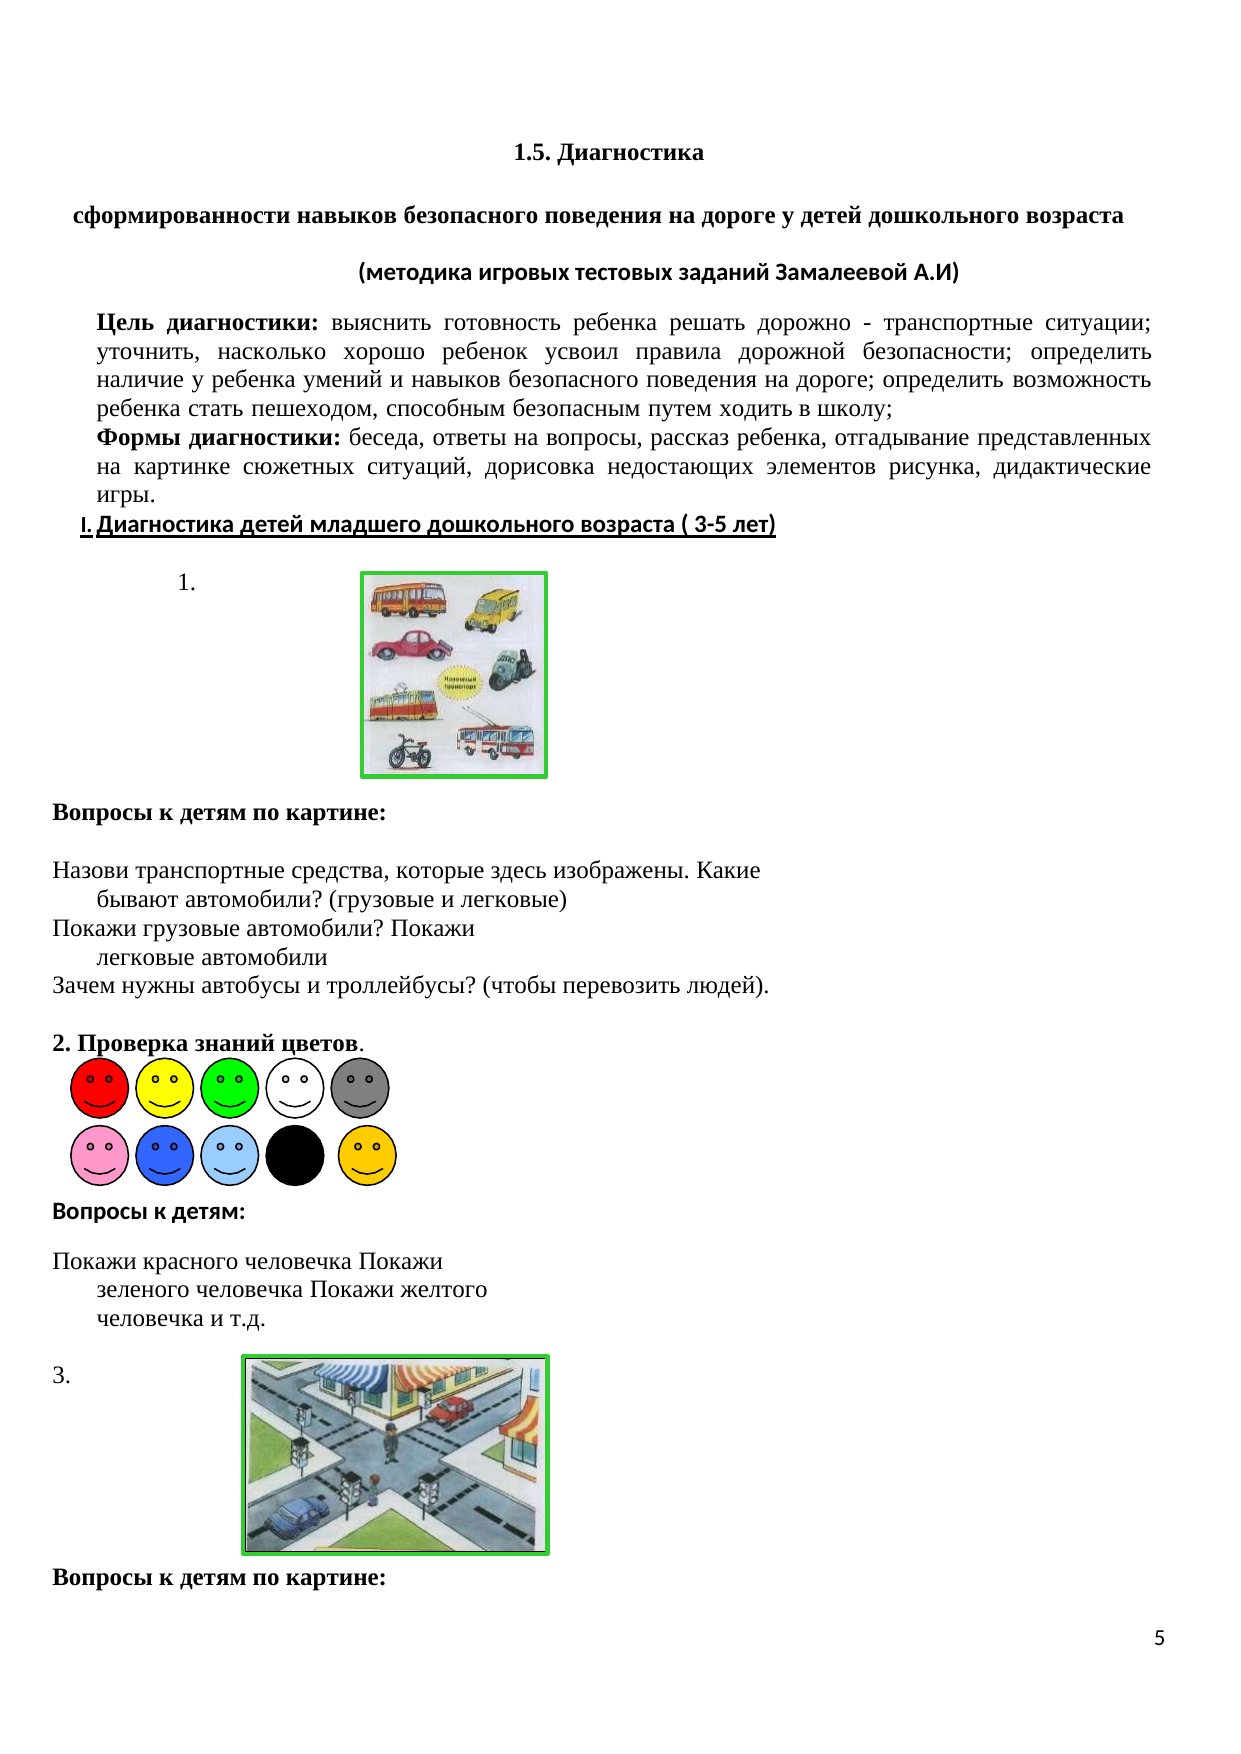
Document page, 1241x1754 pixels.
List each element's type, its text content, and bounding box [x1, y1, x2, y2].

text Формы диагностики: беседа, ответы на вопросы, рассказ ребенка, отгадывание представленных на картинке сюжетных ситуаций, дорисовка недостающих элементов рисунка, дидактические игры. [96, 422, 1151, 508]
text Покажи грузовые автомобили? Покажи легковые автомобили [52, 913, 511, 971]
text 1. [177, 567, 1165, 596]
subtitle Вопросы к детям по картине: [52, 1562, 1165, 1591]
subtitle 2. Проверка знаний цветов. [52, 1028, 1165, 1057]
text 3. [52, 1361, 1165, 1389]
text (методика игровых тестовых заданий Замалеевой А.И) [173, 258, 1144, 286]
text Покажи красного человечка Покажи зеленого человечка Покажи желтого человечка и т.д. [52, 1246, 531, 1332]
text Вопросы к детям: [52, 1196, 1165, 1225]
picture [246, 1389, 545, 1551]
subtitle Вопросы к детям по картине: [52, 798, 1165, 826]
list Диагностика детей младшего дошкольного возраста ( 3-5 лет) [80, 508, 1165, 539]
text Зачем нужны автобусы и троллейбусы? (чтобы перевозить людей). [52, 971, 1165, 999]
text Цель диагностики: выяснить готовность ребенка решать дорожно - транспортные ситуации; уточнить, насколько хорошо ребенок усвоил правила дорожной безопасности; определить наличие у ребенка умений и навыков безопасного поведения на дороге; определить возможность ребенка стать пешеходом, способным безопасным путем ходить в школу; [96, 307, 1152, 422]
picture [364, 596, 544, 774]
subtitle сформированности навыков безопасного поведения на дороге у детей дошкольного возраста [52, 200, 1144, 228]
text 1.5. Диагностика [52, 137, 1165, 166]
text Назови транспортные средства, которые здесь изображены. Какие бывают автомобили? (грузовые и легковые) [52, 856, 830, 913]
